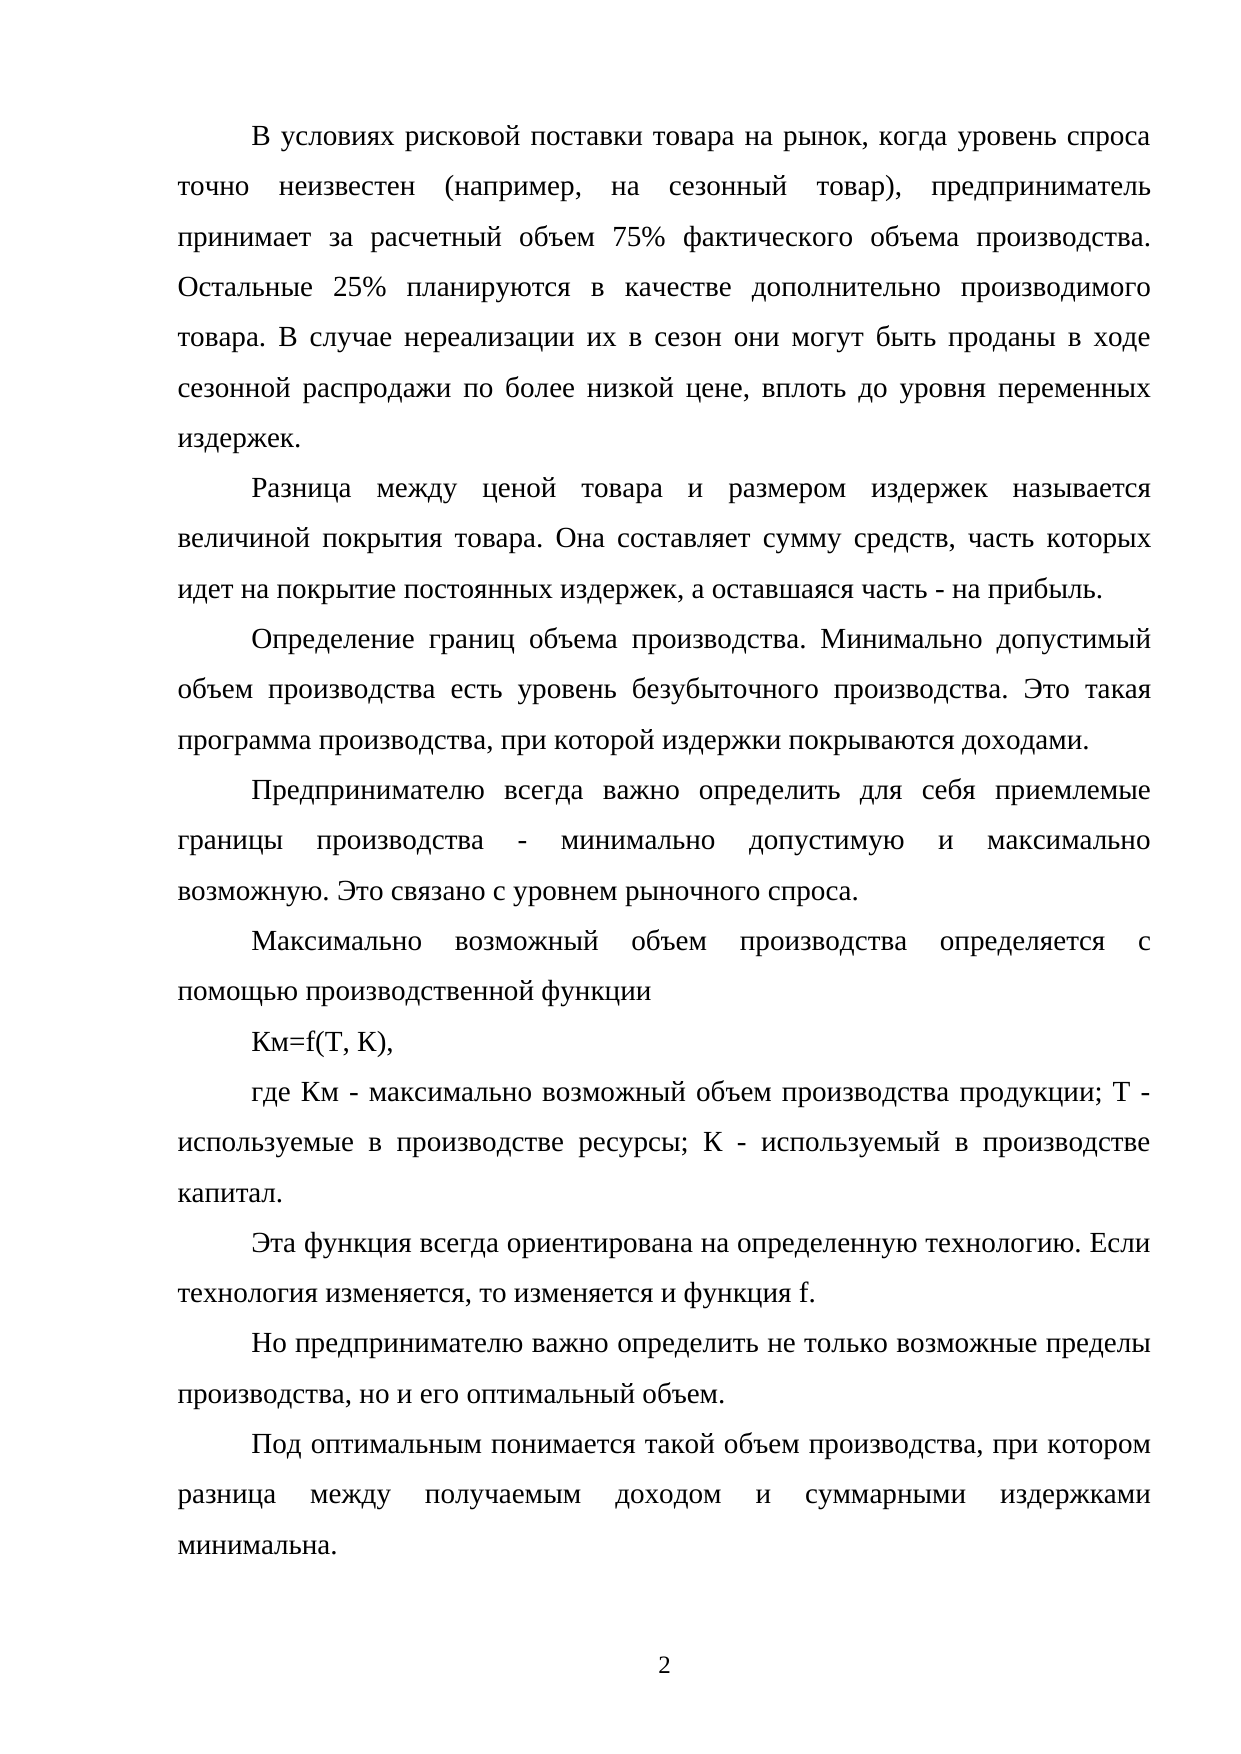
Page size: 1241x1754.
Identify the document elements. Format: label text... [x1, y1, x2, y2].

text В условиях рисковой поставки товара на рынок, когда уровень спроса точно неизвестен (например, на сезонный товар), предприниматель принимает за расчетный объем 75% фактического объема производства. Остальные 25% планируются в качестве дополнительно производимого товара. В случае нереализации их в сезон они могут быть проданы в ходе сезонной распродажи по более низкой цене, вплоть до уровня переменных издержек. [177, 118, 1152, 453]
text Но предпринимателю важно определить не только возможные пределы производства, но и его оптимальный объем. [177, 1326, 1152, 1409]
text Разница между ценой товара и размером издержек называется величиной покрытия товара. Она составляет сумму средств, часть которых идет на покрытие постоянных издержек, а оставшаяся часть - на прибыль. [177, 470, 1152, 604]
text Км=f(Т, К), [177, 1024, 1152, 1057]
text Эта функция всегда ориентирована на определенную технологию. Если технология изменяется, то изменяется и функция f. [177, 1225, 1152, 1309]
text Определение границ объема производства. Минимально допустимый объем производства есть уровень безубыточного производства. Это такая программа производства, при которой издержки покрываются доходами. [177, 621, 1152, 755]
text Максимально возможный объем производства определяется с помощью производственной функции [177, 923, 1152, 1007]
text где Км - максимально возможный объем производства продукции; Т - используемые в производстве ресурсы; К - используемый в производстве капитал. [177, 1074, 1152, 1208]
text Предпринимателю всегда важно определить для себя приемлемые границы производства - минимально допустимую и максимально возможную. Это связано с уровнем рыночного спроса. [177, 772, 1152, 906]
text Под оптимальным понимается такой объем производства, при котором разница между получаемым доходом и суммарными издержками минимальна. [177, 1426, 1152, 1560]
